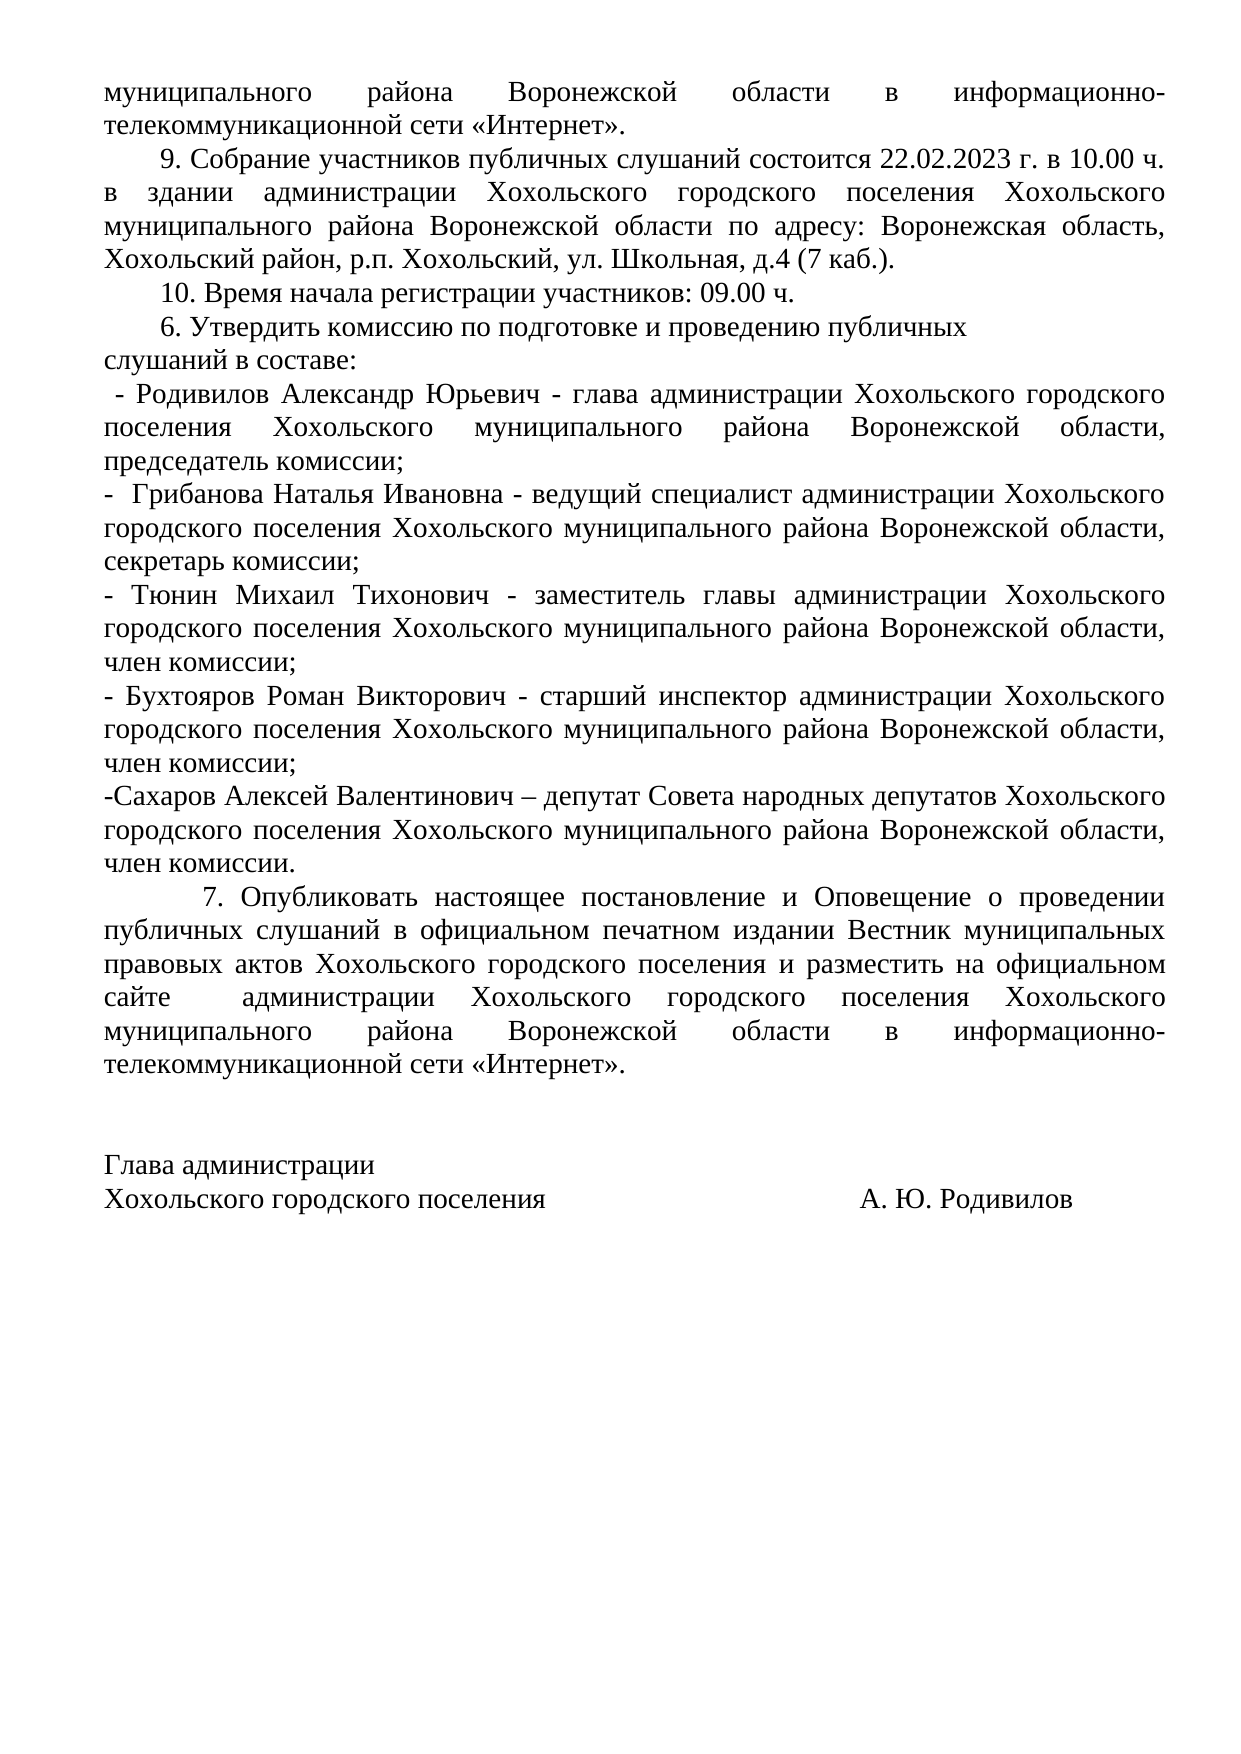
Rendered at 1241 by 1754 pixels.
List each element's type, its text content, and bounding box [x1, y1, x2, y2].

text 7. Опубликовать настоящее постановление и Оповещение о проведении публичных слушаний в официальном печатном издании Вестник муниципальных правовых актов Хохольского городского поселения и разместить на официальном сайте администрации Хохольского городского поселения Хохольского муниципального района Воронежской области в информационно-телекоммуникационной сети «Интернет». [103, 879, 1166, 1080]
list Хохольского городского поселения А. Ю. Родивилов [103, 1181, 1166, 1214]
text Глава администрации [103, 1147, 1166, 1181]
text 10. Время начала регистрации участников: 09.00 ч. [103, 275, 1166, 309]
text - Тюнин Михаил Тихонович - заместитель главы администрации Хохольского городского поселения Хохольского муниципального района Воронежской области, член комиссии; [103, 577, 1166, 678]
text -Сахаров Алексей Валентинович – депутат Совета народных депутатов Хохольского городского поселения Хохольского муниципального района Воронежской области, член комиссии. [103, 778, 1166, 879]
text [103, 74, 1166, 141]
text - Бухтояров Роман Викторович - старший инспектор администрации Хохольского городского поселения Хохольского муниципального района Воронежской области, член комиссии; [103, 678, 1166, 778]
text 9. Собрание участников публичных слушаний состоится 22.02.2023 г. в 10.00 ч. в здании администрации Хохольского городского поселения Хохольского муниципального района Воронежской области по адресу: Воронежская область, Хохольский район, р.п. Хохольский, ул. Школьная, д.4 (7 каб.). [103, 141, 1166, 275]
text слушаний в составе: [103, 342, 1166, 376]
text 6. Утвердить комиссию по подготовке и проведению публичных [103, 309, 1166, 342]
text - Грибанова Наталья Ивановна - ведущий специалист администрации Хохольского городского поселения Хохольского муниципального района Воронежской области, секретарь комиссии; [103, 476, 1166, 577]
text - Родивилов Александр Юрьевич - глава администрации Хохольского городского поселения Хохольского муниципального района Воронежской области, председатель комиссии; [103, 376, 1166, 476]
